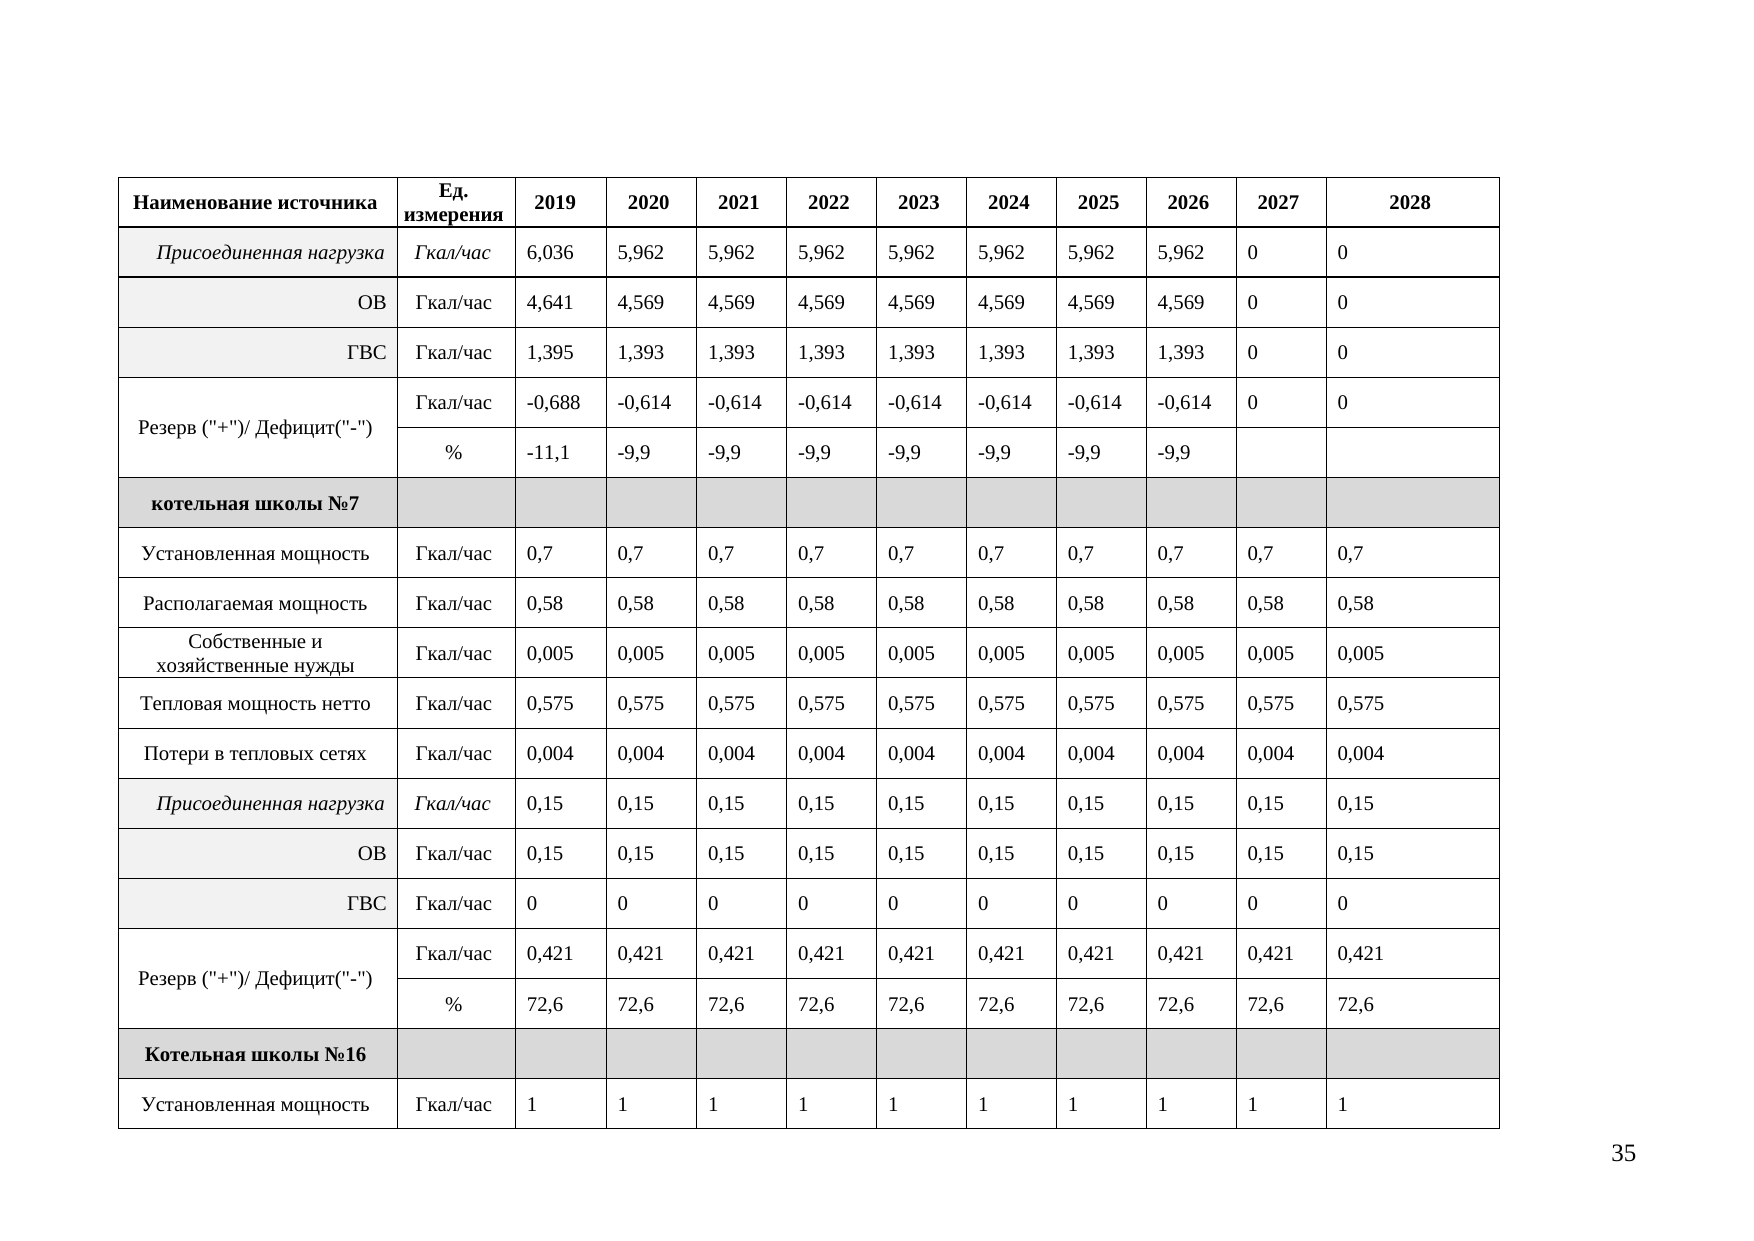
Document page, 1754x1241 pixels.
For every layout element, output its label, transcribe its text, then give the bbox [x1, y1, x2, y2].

table_cell [607, 478, 696, 527]
table_cell 0,15 [1147, 829, 1236, 878]
table_cell 0,004 [877, 729, 966, 777]
table_cell 1 [1147, 1079, 1236, 1128]
table_cell 5,962 [1057, 228, 1146, 276]
table_cell 0,004 [1237, 729, 1326, 777]
table_cell 0 [1237, 879, 1326, 928]
table_cell ОВ [119, 278, 397, 327]
table_cell 5,962 [967, 228, 1056, 276]
table_cell 0,7 [1147, 528, 1236, 577]
table_cell ГВС [119, 328, 397, 377]
table_cell Гкал/час [398, 779, 515, 828]
table_cell -9,9 [697, 428, 786, 477]
table_cell 4,569 [697, 278, 786, 327]
table_cell 0,15 [877, 779, 966, 828]
table_cell Гкал/час [398, 678, 515, 727]
table_cell 0,005 [787, 628, 876, 677]
table_cell 0 [1327, 228, 1499, 276]
table_cell -0,614 [967, 378, 1056, 427]
table_cell 0,004 [787, 729, 876, 777]
table_cell 0,15 [1147, 779, 1236, 828]
table_cell Гкал/час [398, 528, 515, 577]
table_cell Присоединенная нагрузка [119, 779, 397, 828]
table_cell 1 [787, 1079, 876, 1128]
table_cell 1 [877, 1079, 966, 1128]
table_cell 0,575 [697, 678, 786, 727]
table_cell Гкал/час [398, 578, 515, 627]
table_cell 0,58 [1057, 578, 1146, 627]
table_cell 0,575 [516, 678, 606, 727]
table_cell 0,15 [697, 829, 786, 878]
table_cell 1,395 [516, 328, 606, 377]
table_cell 0,575 [607, 678, 696, 727]
table_cell [967, 478, 1056, 527]
table_cell Гкал/час [398, 729, 515, 777]
table_cell 0 [877, 879, 966, 928]
table_cell 0,15 [1237, 829, 1326, 878]
table_header Ед. измерения [398, 178, 515, 226]
table_cell 1,393 [787, 328, 876, 377]
table_cell 0,58 [877, 578, 966, 627]
table_cell Гкал/час [398, 879, 515, 928]
table_cell 0,421 [516, 929, 606, 978]
table_cell Гкал/час [398, 929, 515, 978]
table_cell Располагаемая мощность [119, 578, 397, 627]
table_header 2023 [877, 178, 966, 226]
table_cell 0,7 [967, 528, 1056, 577]
table_cell -0,614 [1057, 378, 1146, 427]
table_cell 0,15 [607, 779, 696, 828]
table_cell 5,962 [1147, 228, 1236, 276]
table_cell [1327, 1029, 1499, 1078]
table_cell 0,004 [516, 729, 606, 777]
table_cell 0,58 [787, 578, 876, 627]
table_cell 0,575 [967, 678, 1056, 727]
table_cell 0,421 [877, 929, 966, 978]
table_cell [516, 478, 606, 527]
table_cell 0,7 [516, 528, 606, 577]
table_header 2027 [1237, 178, 1326, 226]
table_cell -0,614 [697, 378, 786, 427]
table_cell 0,421 [1147, 929, 1236, 978]
table_cell 0,15 [1057, 829, 1146, 878]
table_cell 1 [516, 1079, 606, 1128]
table_cell 72,6 [516, 979, 606, 1028]
table_cell 0 [787, 879, 876, 928]
table_cell 0,575 [1147, 678, 1236, 727]
table_cell 6,036 [516, 228, 606, 276]
table_cell 0,005 [516, 628, 606, 677]
table_cell 0,421 [1057, 929, 1146, 978]
table_cell 4,641 [516, 278, 606, 327]
table_header 2019 [516, 178, 606, 226]
table_cell -9,9 [877, 428, 966, 477]
table_cell -0,614 [787, 378, 876, 427]
table_cell 72,6 [697, 979, 786, 1028]
table_header 2020 [607, 178, 696, 226]
table_cell ОВ [119, 829, 397, 878]
table_cell 0,421 [607, 929, 696, 978]
table_cell 0,004 [1057, 729, 1146, 777]
table_cell -11,1 [516, 428, 606, 477]
table_cell % [398, 428, 515, 477]
table_cell 5,962 [697, 228, 786, 276]
table_cell 0,15 [516, 779, 606, 828]
table_cell -9,9 [607, 428, 696, 477]
table_cell 0,7 [1327, 528, 1499, 577]
table_cell Гкал/час [398, 328, 515, 377]
table_cell 4,569 [967, 278, 1056, 327]
table_cell [1237, 478, 1326, 527]
table_cell 1 [1237, 1079, 1326, 1128]
table_cell 0,15 [787, 779, 876, 828]
table_cell 1,393 [697, 328, 786, 377]
table_cell 0 [967, 879, 1056, 928]
table_cell 0,004 [607, 729, 696, 777]
table_cell 5,962 [787, 228, 876, 276]
table_cell 0,58 [697, 578, 786, 627]
table_cell [967, 1029, 1056, 1078]
table_cell Присоединенная нагрузка [119, 228, 397, 276]
table_cell 0,7 [877, 528, 966, 577]
table_cell 0,15 [1237, 779, 1326, 828]
table_cell Гкал/час [398, 829, 515, 878]
table_cell 0,004 [1147, 729, 1236, 777]
table_cell Гкал/час [398, 1079, 515, 1128]
table_cell 4,569 [607, 278, 696, 327]
table_header 2026 [1147, 178, 1236, 226]
table_cell [607, 1029, 696, 1078]
table_cell 1 [607, 1079, 696, 1128]
table_cell Резерв ("+")/ Дефицит("-") [119, 929, 397, 1028]
table_cell 0 [1237, 228, 1326, 276]
table_cell 5,962 [877, 228, 966, 276]
table_cell 0,575 [787, 678, 876, 727]
table_cell [1327, 428, 1499, 477]
table_cell 72,6 [967, 979, 1056, 1028]
table_cell 0,005 [1147, 628, 1236, 677]
table_cell [697, 478, 786, 527]
table_cell 1 [1327, 1079, 1499, 1128]
table_cell 0,15 [1057, 779, 1146, 828]
table_cell 0 [1237, 378, 1326, 427]
table_cell 4,569 [1057, 278, 1146, 327]
table_cell 0,004 [697, 729, 786, 777]
table_cell -9,9 [967, 428, 1056, 477]
table_cell 0 [697, 879, 786, 928]
table_cell 0,15 [967, 829, 1056, 878]
table_cell Гкал/час [398, 628, 515, 677]
table_cell 0,58 [607, 578, 696, 627]
table_cell [787, 1029, 876, 1078]
table_cell 0,575 [1237, 678, 1326, 727]
table_cell 0,7 [1237, 528, 1326, 577]
table_cell 0 [607, 879, 696, 928]
table_cell 0,005 [877, 628, 966, 677]
table_cell 1 [697, 1079, 786, 1128]
table_cell 1,393 [1057, 328, 1146, 377]
table_cell Установленная мощность [119, 1079, 397, 1128]
table_cell [877, 1029, 966, 1078]
table_cell -9,9 [1057, 428, 1146, 477]
table_cell 4,569 [787, 278, 876, 327]
table_cell Котельная школы №16 [119, 1029, 397, 1078]
table_cell 0,58 [1327, 578, 1499, 627]
table_cell [697, 1029, 786, 1078]
table_cell 0,58 [1147, 578, 1236, 627]
table_cell 0 [1057, 879, 1146, 928]
table_cell 0,421 [1327, 929, 1499, 978]
table_cell 0,005 [1327, 628, 1499, 677]
table_cell [1237, 428, 1326, 477]
table_cell [398, 1029, 515, 1078]
table_cell 72,6 [1147, 979, 1236, 1028]
table_cell Гкал/час [398, 228, 515, 276]
table_cell [1237, 1029, 1326, 1078]
table_cell 0,575 [877, 678, 966, 727]
table_cell 0 [1237, 328, 1326, 377]
table_cell Тепловая мощность нетто [119, 678, 397, 727]
table_cell -0,614 [877, 378, 966, 427]
table_cell ГВС [119, 879, 397, 928]
table_cell 0,7 [1057, 528, 1146, 577]
table_cell 72,6 [607, 979, 696, 1028]
table_cell котельная школы №7 [119, 478, 397, 527]
table_cell 72,6 [1057, 979, 1146, 1028]
table_header 2024 [967, 178, 1056, 226]
table_header 2025 [1057, 178, 1146, 226]
table_cell 72,6 [787, 979, 876, 1028]
table_cell 1,393 [607, 328, 696, 377]
table_cell Собственные и хозяйственные нужды [119, 628, 397, 677]
table_cell [1057, 478, 1146, 527]
table_cell 0,15 [1327, 779, 1499, 828]
table_cell 0,7 [787, 528, 876, 577]
table_header Наименование источника [119, 178, 397, 226]
table_cell 0,15 [877, 829, 966, 878]
table_cell [1147, 478, 1236, 527]
table_cell 72,6 [1327, 979, 1499, 1028]
table_cell 4,569 [1147, 278, 1236, 327]
table_cell 0,575 [1327, 678, 1499, 727]
table_cell 0,005 [1237, 628, 1326, 677]
table_cell [787, 478, 876, 527]
table_cell -0,688 [516, 378, 606, 427]
table_cell [398, 478, 515, 527]
table_cell -0,614 [607, 378, 696, 427]
table_cell -0,614 [1147, 378, 1236, 427]
table_cell -9,9 [787, 428, 876, 477]
table_cell 0,58 [516, 578, 606, 627]
table_cell 0,004 [1327, 729, 1499, 777]
table_cell Резерв ("+")/ Дефицит("-") [119, 378, 397, 477]
table_cell % [398, 979, 515, 1028]
table_cell 0,15 [967, 779, 1056, 828]
table_cell 1,393 [1147, 328, 1236, 377]
table_cell [1327, 478, 1499, 527]
table_cell 0 [1237, 278, 1326, 327]
table_cell 72,6 [877, 979, 966, 1028]
table_cell 0,005 [607, 628, 696, 677]
table_cell 0 [516, 879, 606, 928]
table_header 2022 [787, 178, 876, 226]
table_cell 0,58 [1237, 578, 1326, 627]
table_cell [877, 478, 966, 527]
table_cell -9,9 [1147, 428, 1236, 477]
table_cell 1,393 [967, 328, 1056, 377]
table_header 2028 [1327, 178, 1499, 226]
table_cell 0 [1327, 378, 1499, 427]
table_cell 72,6 [1237, 979, 1326, 1028]
table_cell 1 [1057, 1079, 1146, 1128]
table_cell 0,421 [787, 929, 876, 978]
table_cell 0,15 [516, 829, 606, 878]
table_cell 0,421 [967, 929, 1056, 978]
table_cell 0,7 [607, 528, 696, 577]
table_cell 4,569 [877, 278, 966, 327]
table_cell 1 [967, 1079, 1056, 1128]
table_cell 0,005 [1057, 628, 1146, 677]
table_cell 0 [1327, 328, 1499, 377]
table_cell Потери в тепловых сетях [119, 729, 397, 777]
table_cell 0,421 [697, 929, 786, 978]
table_cell 0,58 [967, 578, 1056, 627]
table_cell 0,15 [1327, 829, 1499, 878]
table_cell 1,393 [877, 328, 966, 377]
table_cell 0,005 [697, 628, 786, 677]
table_cell 0,005 [967, 628, 1056, 677]
table_cell 0 [1147, 879, 1236, 928]
table_cell 0 [1327, 879, 1499, 928]
table_cell [1057, 1029, 1146, 1078]
table_cell 0,15 [697, 779, 786, 828]
table_cell Установленная мощность [119, 528, 397, 577]
table_cell Гкал/час [398, 278, 515, 327]
table_cell [1147, 1029, 1236, 1078]
table_cell 0,004 [967, 729, 1056, 777]
table_cell 0,575 [1057, 678, 1146, 727]
table_cell 0,15 [607, 829, 696, 878]
table_cell 5,962 [607, 228, 696, 276]
table_cell 0,15 [787, 829, 876, 878]
table_cell [516, 1029, 606, 1078]
table_cell 0 [1327, 278, 1499, 327]
table_cell 0,7 [697, 528, 786, 577]
table_header 2021 [697, 178, 786, 226]
table_cell 0,421 [1237, 929, 1326, 978]
table_cell Гкал/час [398, 378, 515, 427]
